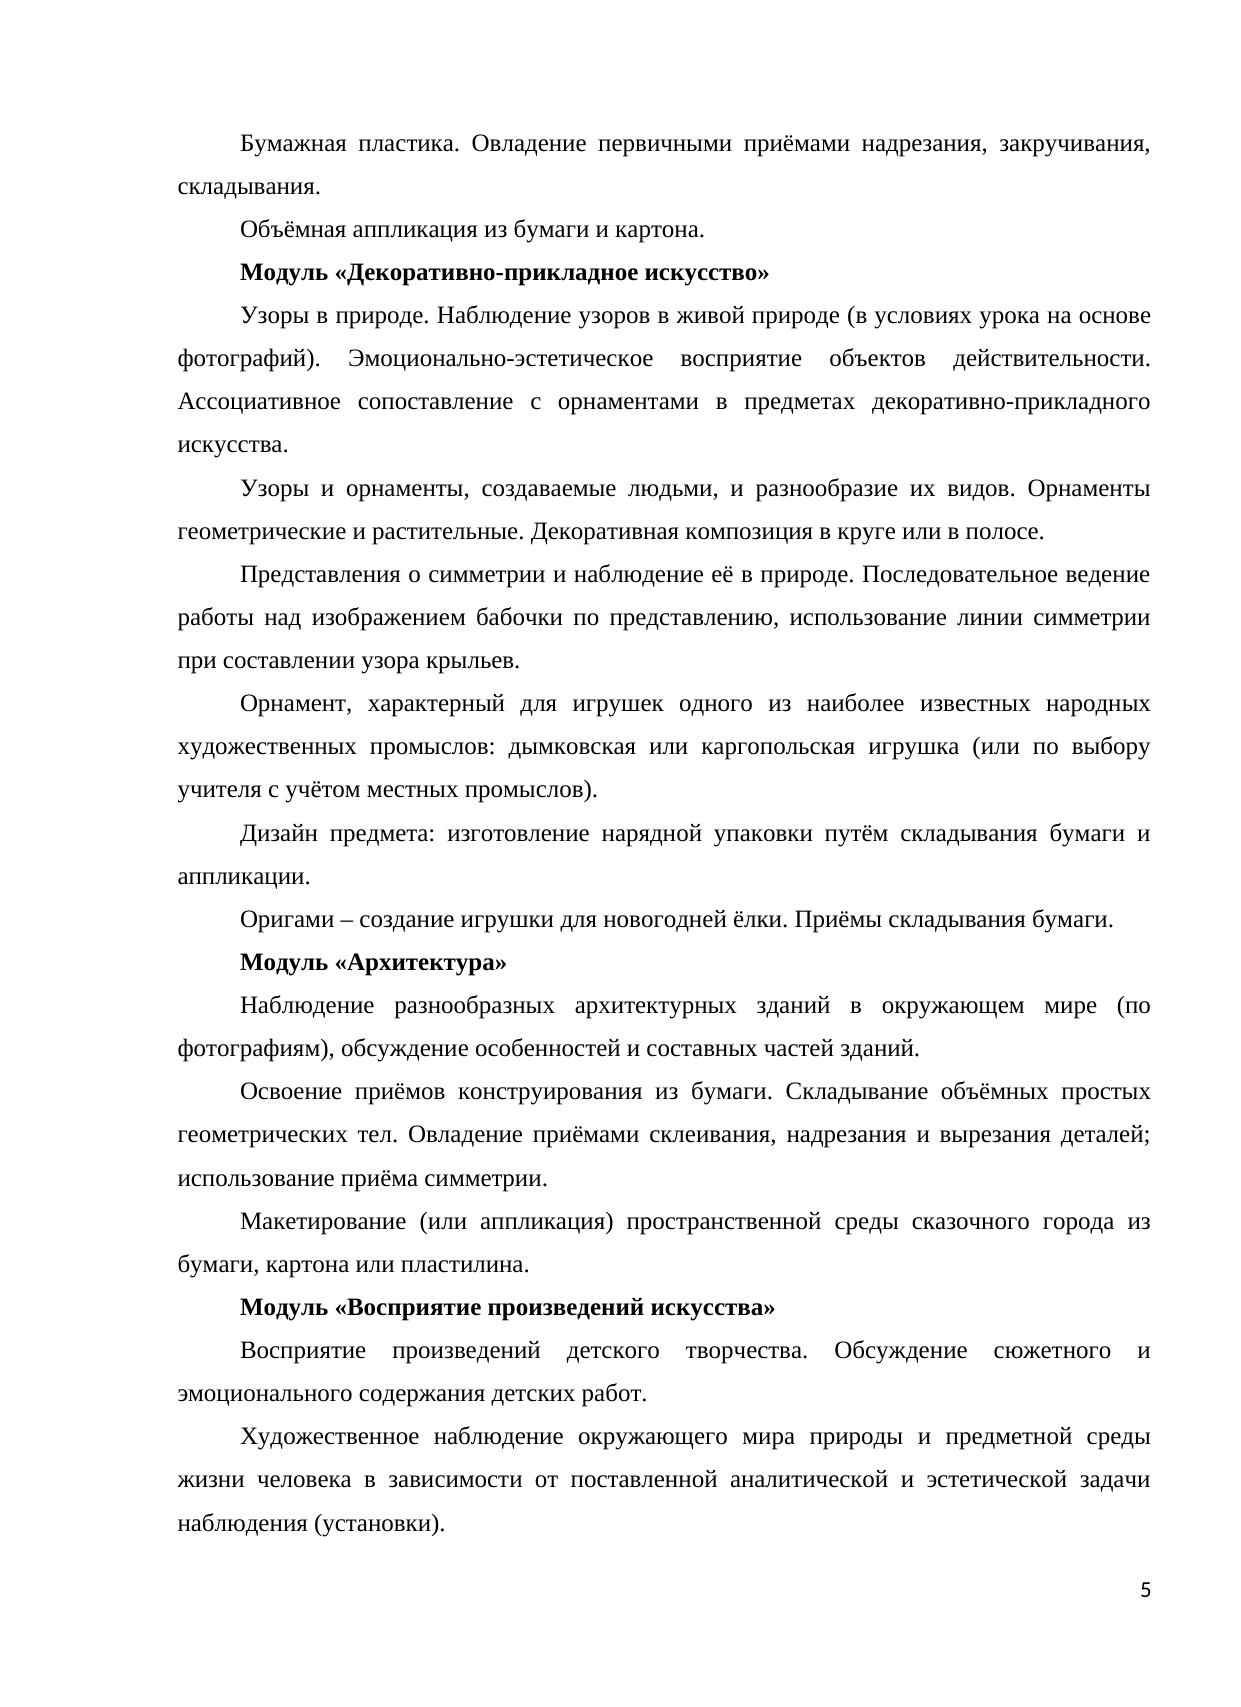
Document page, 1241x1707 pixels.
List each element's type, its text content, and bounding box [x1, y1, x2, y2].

text Узоры в природе. Наблюдение узоров в живой природе (в условиях урока на основе фотографий). Эмоционально-эстетическое восприятие объектов действительности. Ассоциативное сопоставление с орнаментами в предметах декоративно-прикладного искусства. [177, 300, 1152, 458]
text Модуль «Архитектура» [177, 947, 1152, 976]
text Объёмная аппликация из бумаги и картона. [177, 214, 1152, 243]
text Освоение приёмов конструирования из бумаги. Складывание объёмных простых геометрических тел. Овладение приёмами склеивания, надрезания и вырезания деталей; использование приёма симметрии. [177, 1076, 1152, 1191]
text Восприятие произведений детского творчества. Обсуждение сюжетного и эмоционального содержания детских работ. [177, 1335, 1152, 1407]
text Оригами – создание игрушки для новогодней ёлки. Приёмы складывания бумаги. [177, 904, 1152, 933]
text Наблюдение разнообразных архитектурных зданий в окружающем мире (по фотографиям), обсуждение особенностей и составных частей зданий. [177, 990, 1152, 1062]
text Узоры и орнаменты, создаваемые людьми, и разнообразие их видов. Орнаменты геометрические и растительные. Декоративная композиция в круге или в полосе. [177, 473, 1152, 544]
text Модуль «Декоративно-прикладное искусство» [177, 257, 1152, 286]
text Представления о симметрии и наблюдение её в природе. Последовательное ведение работы над изображением бабочки по представлению, использование линии симметрии при составлении узора крыльев. [177, 559, 1152, 674]
text Макетирование (или аппликация) пространственной среды сказочного города из бумаги, картона или пластилина. [177, 1206, 1152, 1278]
text Художественное наблюдение окружающего мира природы и предметной среды жизни человека в зависимости от поставленной аналитической и эстетической задачи наблюдения (установки). [177, 1421, 1152, 1536]
text Модуль «Восприятие произведений искусства» [177, 1292, 1152, 1321]
text Дизайн предмета: изготовление нарядной упаковки путём складывания бумаги и аппликации. [177, 818, 1152, 889]
text Бумажная пластика. Овладение первичными приёмами надрезания, закручивания, складывания. [177, 128, 1152, 199]
text Орнамент, характерный для игрушек одного из наиболее известных народных художественных промыслов: дымковская или каргопольская игрушка (или по выбору учителя с учётом местных промыслов). [177, 688, 1152, 803]
